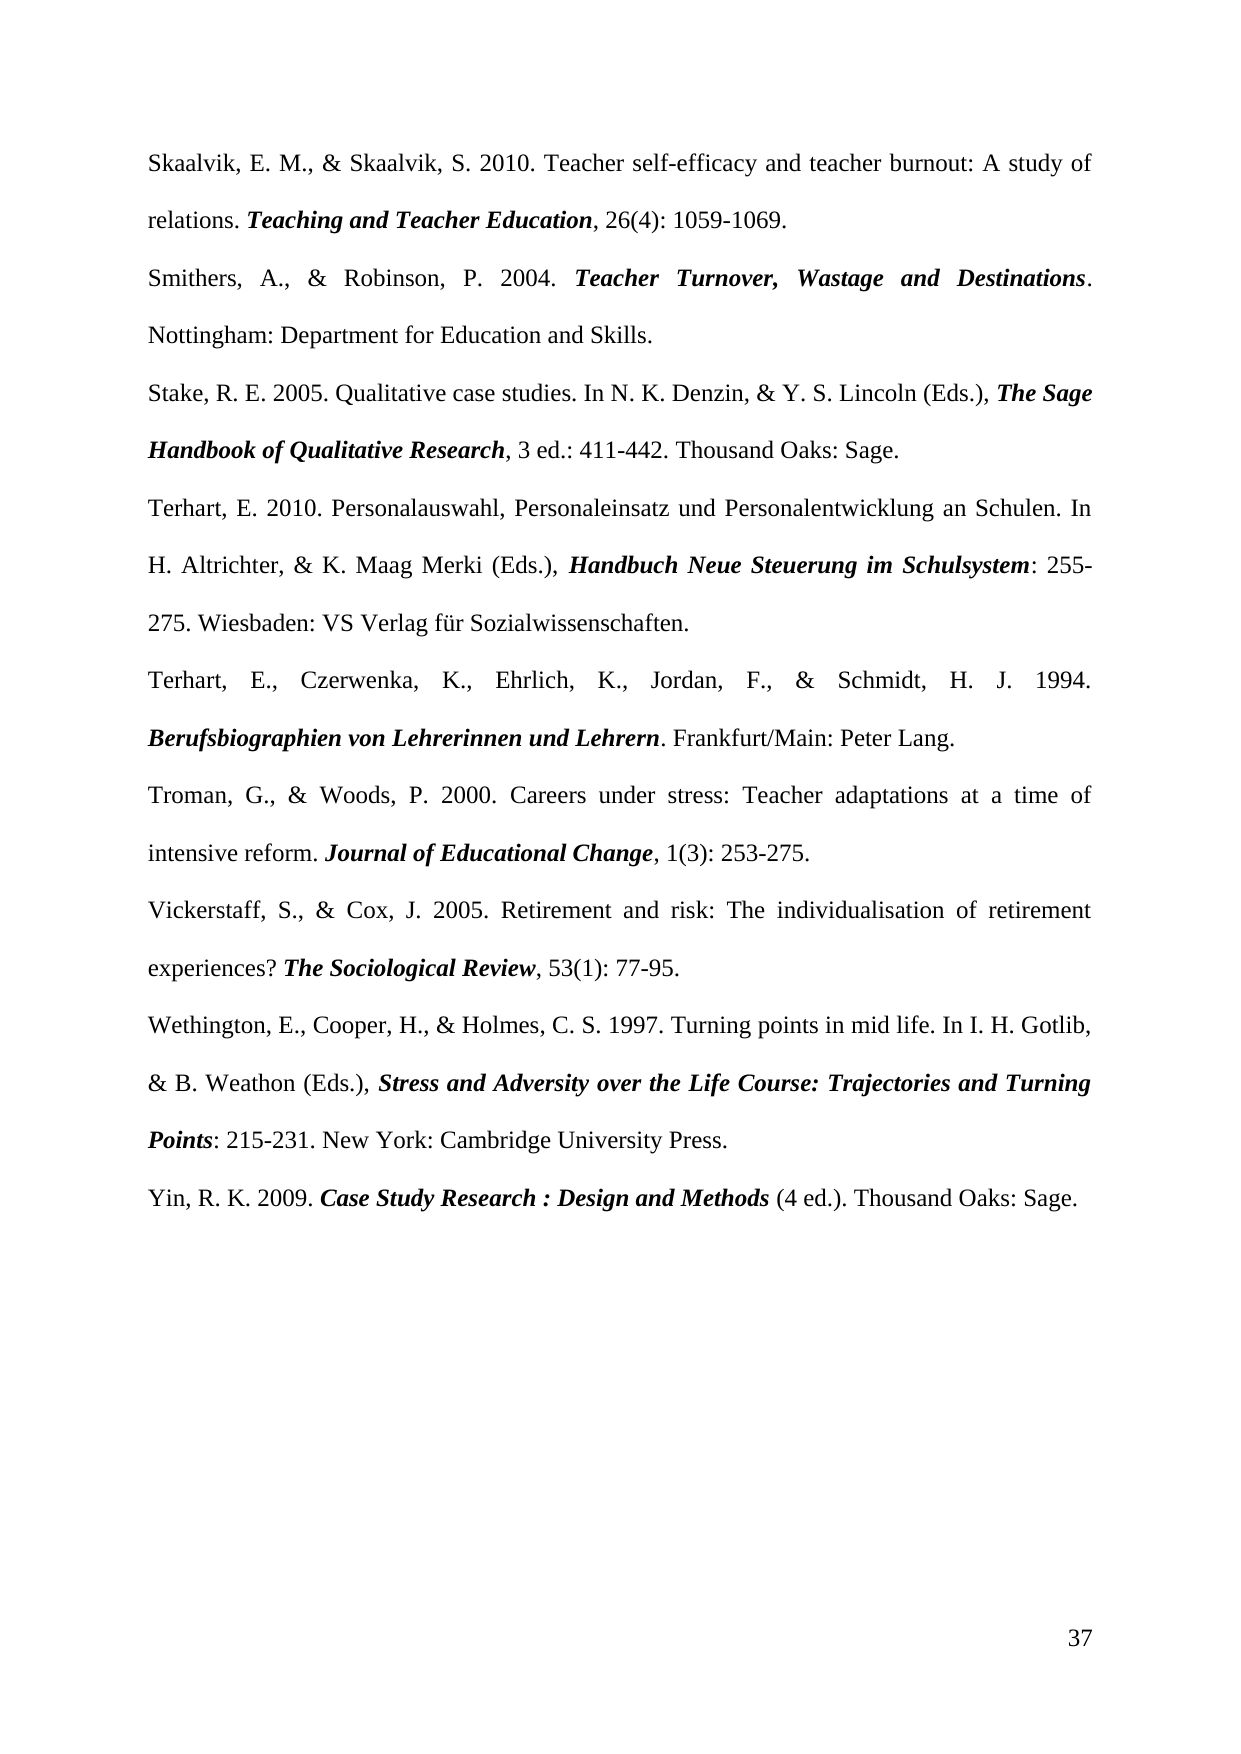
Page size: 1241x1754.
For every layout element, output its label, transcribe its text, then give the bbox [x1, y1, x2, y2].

text Smithers, A., & Robinson, P. 2004. Teacher Turnover, Wastage and Destinations. Nottingham: Department for Education and Skills. [148, 263, 1093, 349]
text Terhart, E., Czerwenka, K., Ehrlich, K., Jordan, F., & Schmidt, H. J. 1994. Berufsbiographien von Lehrerinnen und Lehrern. Frankfurt/Main: Peter Lang. [148, 665, 1093, 751]
text Terhart, E. 2010. Personalauswahl, Personaleinsatz und Personalentwicklung an Schulen. In H. Altrichter, & K. Maag Merki (Eds.), Handbuch Neue Steuerung im Schulsystem: 255-275. Wiesbaden: VS Verlag für Sozialwissenschaften. [148, 493, 1093, 636]
text Skaalvik, E. M., & Skaalvik, S. 2010. Teacher self-efficacy and teacher burnout: A study of relations. Teaching and Teacher Education, 26(4): 1059-1069. [148, 148, 1093, 234]
text Vickerstaff, S., & Cox, J. 2005. Retirement and risk: The individualisation of retirement experiences? The Sociological Review, 53(1): 77-95. [148, 895, 1093, 981]
text Wethington, E., Cooper, H., & Holmes, C. S. 1997. Turning points in mid life. In I. H. Gotlib, & B. Weathon (Eds.), Stress and Adversity over the Life Course: Trajectories and Turning Points: 215-231. New York: Cambridge University Press. [148, 1010, 1093, 1154]
text Troman, G., & Woods, P. 2000. Careers under stress: Teacher adaptations at a time of intensive reform. Journal of Educational Change, 1(3): 253-275. [148, 780, 1093, 866]
text Yin, R. K. 2009. Case Study Research : Design and Methods (4 ed.). Thousand Oaks: Sage. [148, 1183, 1093, 1211]
text Stake, R. E. 2005. Qualitative case studies. In N. K. Denzin, & Y. S. Lincoln (Eds.), The Sage Handbook of Qualitative Research, 3 ed.: 411-442. Thousand Oaks: Sage. [148, 378, 1093, 464]
